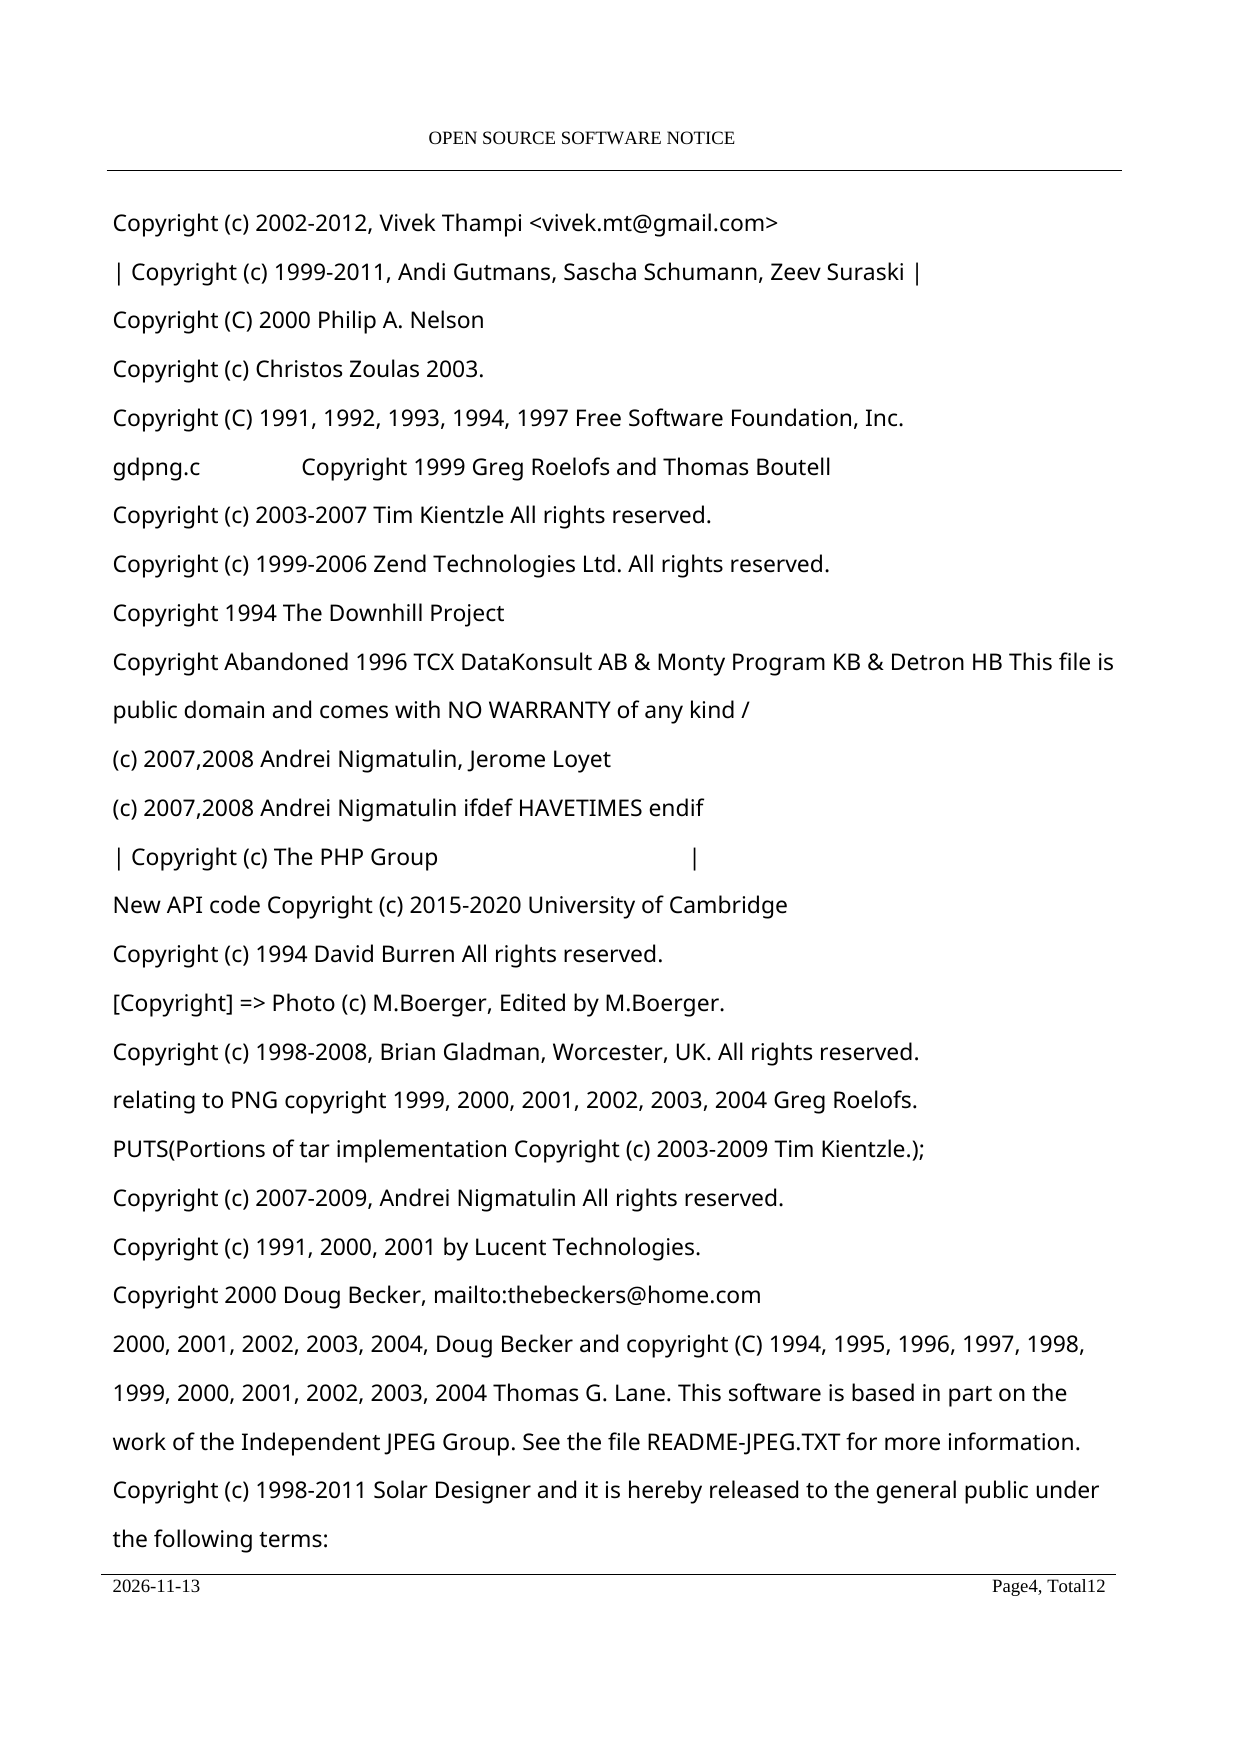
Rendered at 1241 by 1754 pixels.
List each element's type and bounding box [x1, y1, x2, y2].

text [112, 206, 1128, 1555]
